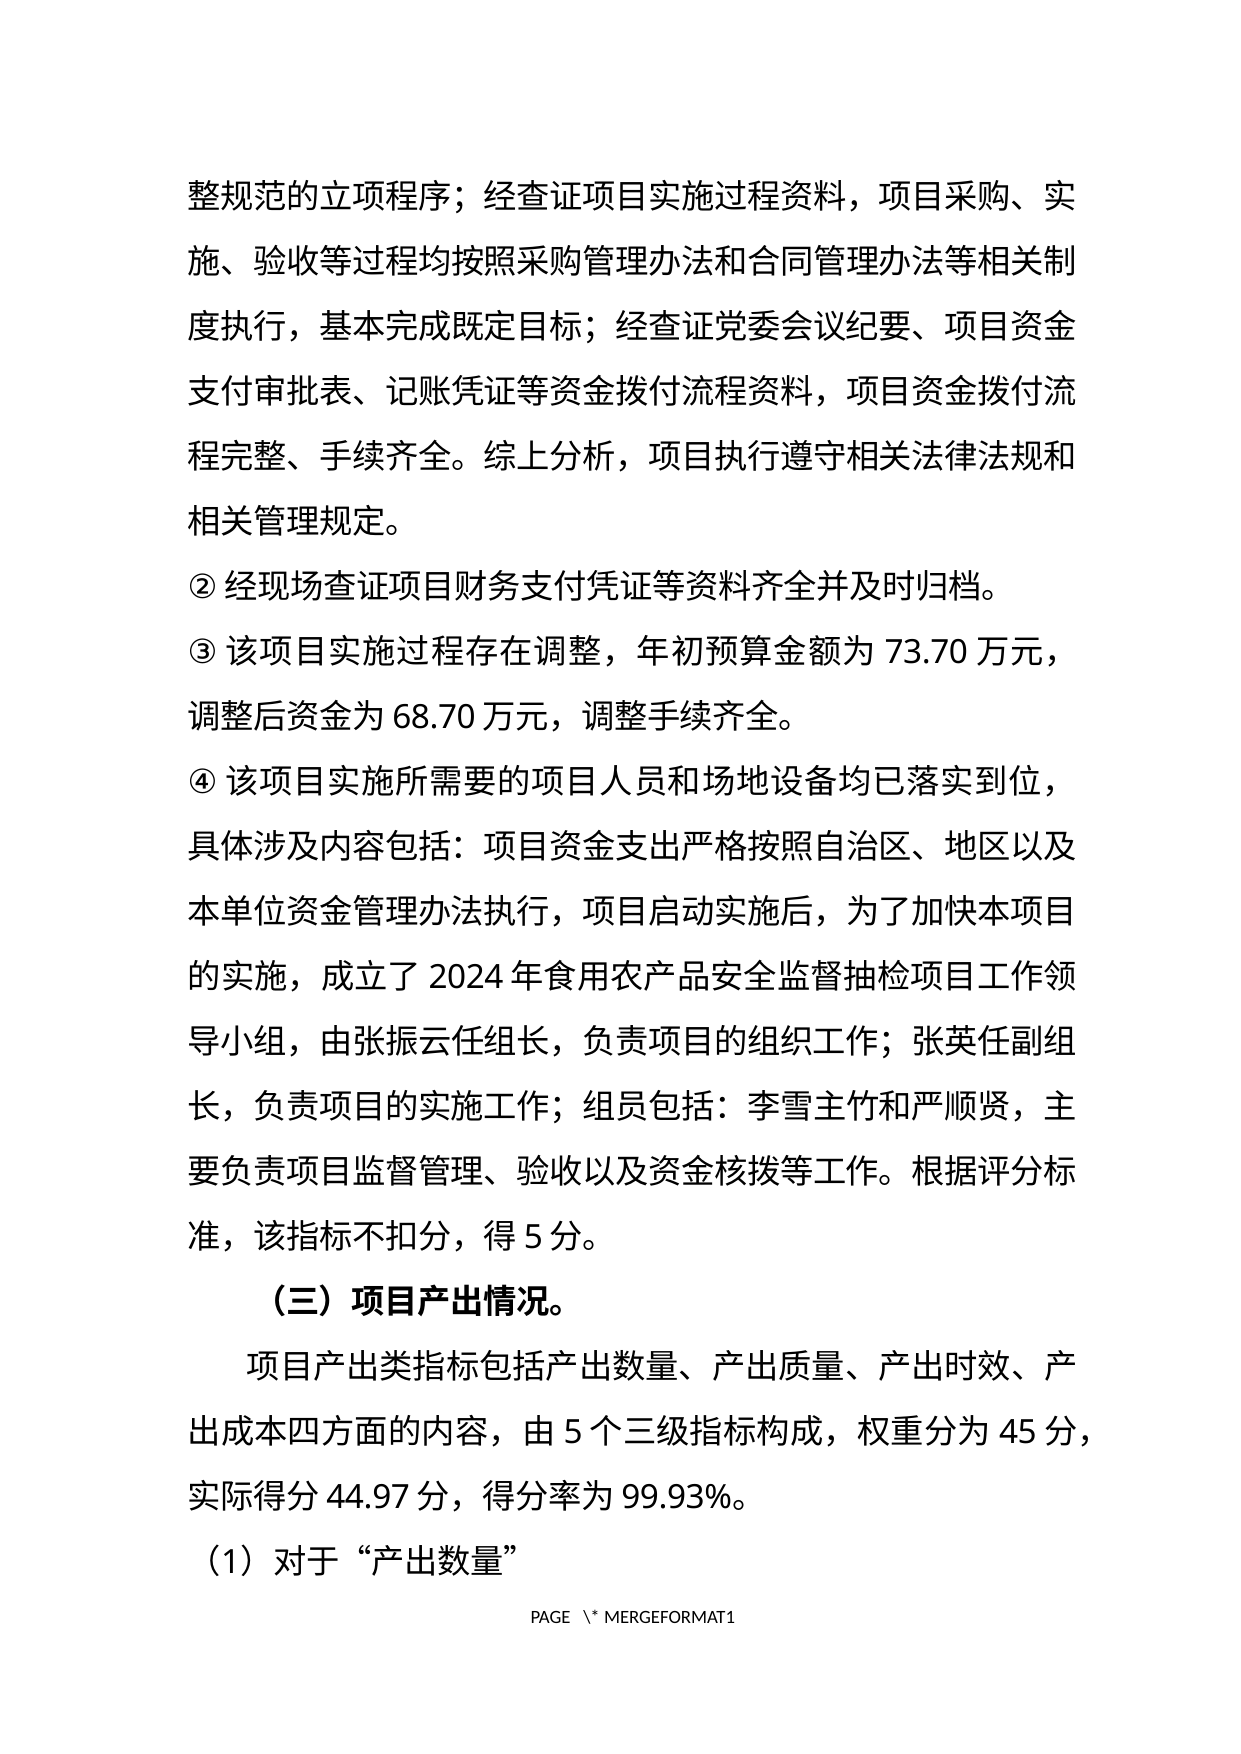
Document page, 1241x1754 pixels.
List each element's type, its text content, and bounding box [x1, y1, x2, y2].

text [187, 162, 1078, 1267]
text （三）项目产出情况。 [187, 1267, 1078, 1332]
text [187, 1332, 1078, 1592]
